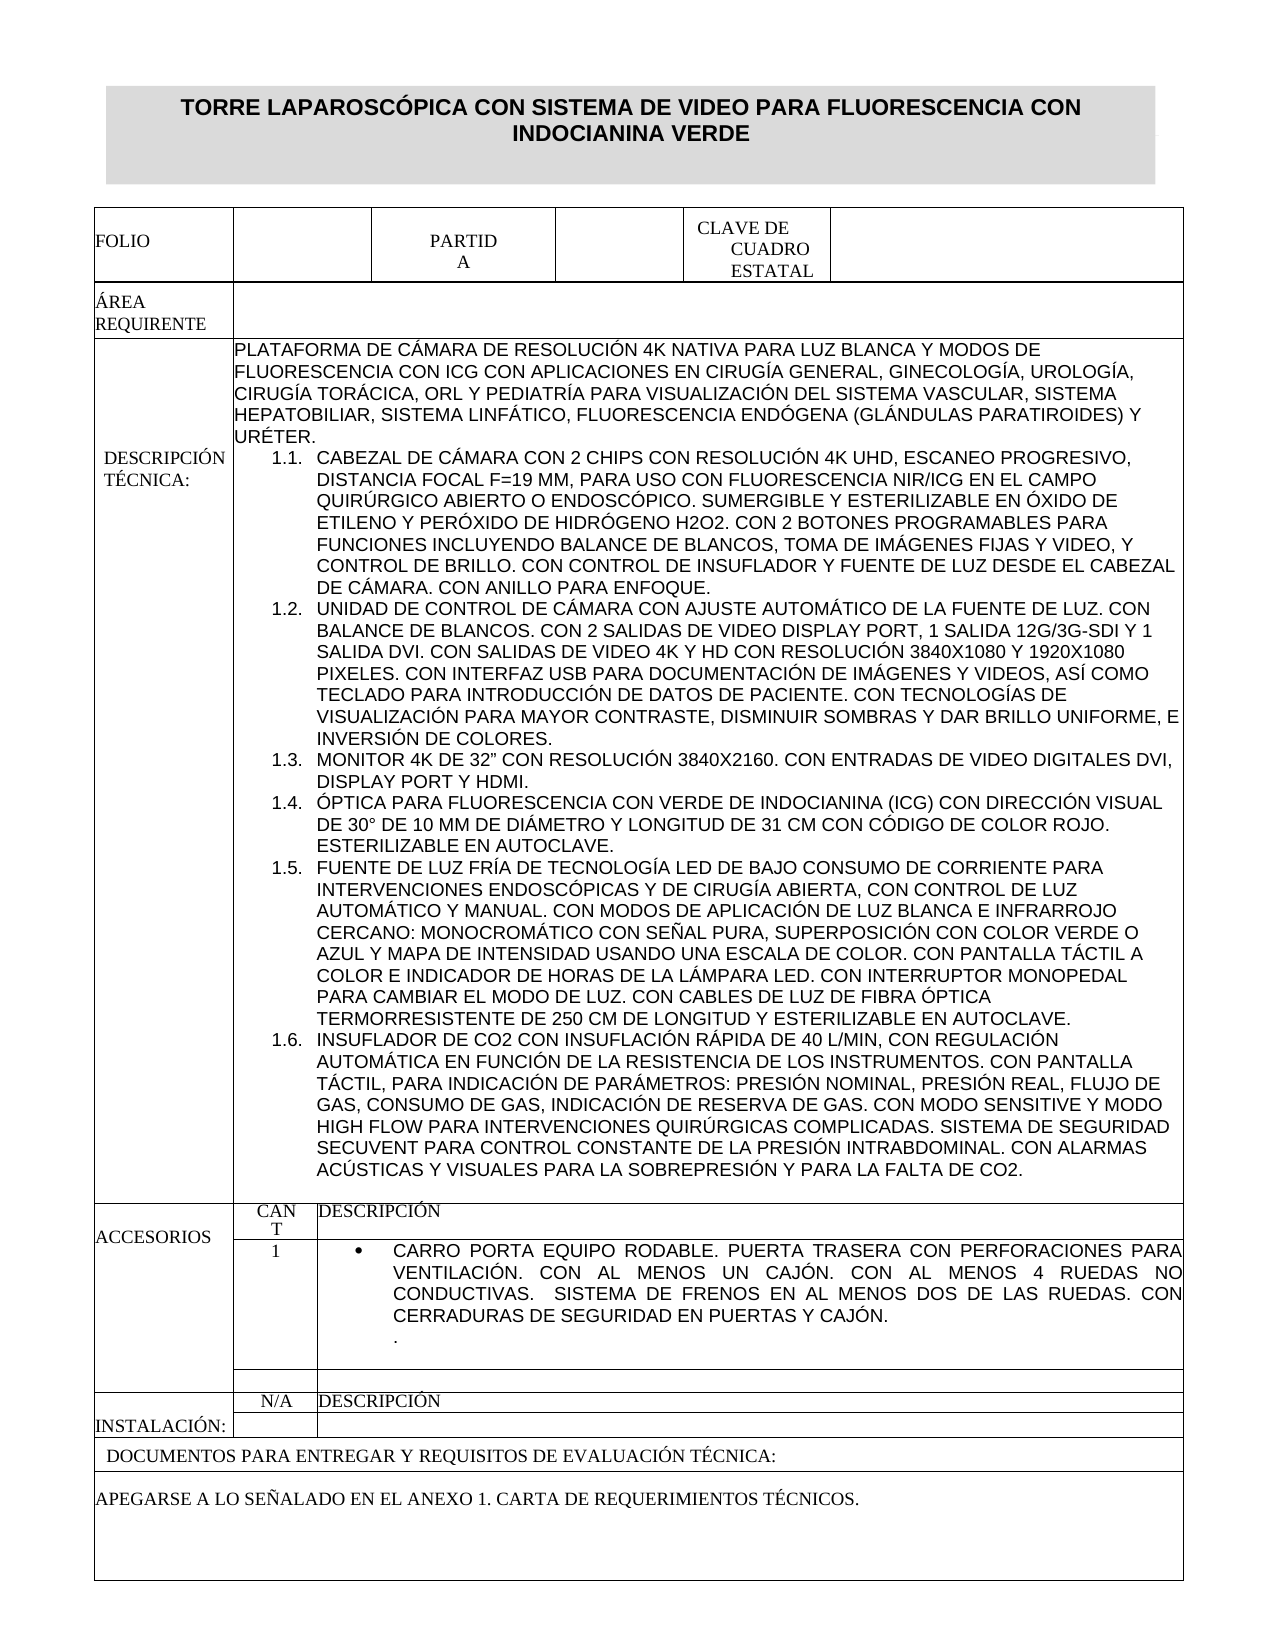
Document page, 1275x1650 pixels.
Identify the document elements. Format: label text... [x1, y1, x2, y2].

table_cell DESCRIPCIÓN [318, 1204, 1183, 1239]
table_cell INSTALACIÓN: [95, 1393, 233, 1437]
table_header PARTIDA [372, 208, 555, 281]
table_cell [318, 1370, 1183, 1392]
table_cell DESCRIPCIÓN TÉCNICA: [95, 339, 233, 1203]
table_cell ACCESORIOS [95, 1204, 233, 1392]
table_header CLAVE DE CUADRO ESTATAL [684, 208, 830, 281]
table_cell [234, 283, 1183, 338]
table_cell [234, 1413, 317, 1437]
table_cell 1 [234, 1240, 317, 1369]
table_cell APEGARSE A LO SEÑALADO EN EL ANEXO 1. CARTA DE REQUERIMIENTOS TÉCNICOS. [95, 1472, 1183, 1580]
table_cell DESCRIPCIÓN [318, 1393, 1183, 1412]
table_header FOLIO [95, 208, 233, 281]
table_header [556, 208, 683, 281]
table_header [831, 208, 1183, 281]
table_cell N/A [234, 1393, 317, 1412]
table_cell ÁREA REQUIRENTE [95, 283, 233, 338]
table_cell [318, 1413, 1183, 1437]
table_cell PLATAFORMA DE CÁMARA DE RESOLUCIÓN 4K NATIVA PARA LUZ BLANCA Y MODOS DE FLUORESCENCIA CON ICG CON APLICACIONES EN CIRUGÍA GENERAL, GINECOLOGÍA, UROLOGÍA, CIRUGÍA TORÁCICA, ORL Y PEDIATRÍA PARA VISUALIZACIÓN DEL SISTEMA VASCULAR, SISTEMA HEPATOBILIAR, SISTEMA LINFÁTICO, FLUORESCENCIA ENDÓGENA (GLÁNDULAS PARATIROIDES) Y URÉTER. CABEZAL DE CÁMARA CON 2 CHIPS CON RESOLUCIÓN 4K UHD, ESCANEO PROGRESIVO, DISTANCIA FOCAL F=19 MM, PARA USO CON FLUORESCENCIA NIR/ICG EN EL CAMPO QUIRÚRGICO ABIERTO O ENDOSCÓPICO. SUMERGIBLE Y ESTERILIZABLE EN ÓXIDO DE ETILENO Y PERÓXIDO DE HIDRÓGENO H2O2. CON 2 BOTONES PROGRAMABLES PARA FUNCIONES INCLUYENDO BALANCE DE BLANCOS, TOMA DE IMÁGENES FIJAS Y VIDEO, Y CONTROL DE BRILLO. CON CONTROL DE INSUFLADOR Y FUENTE DE LUZ DESDE EL CABEZAL DE CÁMARA. CON ANILLO PARA ENFOQUE. UNIDAD DE CONTROL DE CÁMARA CON AJUSTE AUTOMÁTICO DE LA FUENTE DE LUZ. CON BALANCE DE BLANCOS. CON 2 SALIDAS DE VIDEO DISPLAY PORT, 1 SALIDA 12G/3G-SDI Y 1 SALIDA DVI. CON SALIDAS DE VIDEO 4K Y HD CON RESOLUCIÓN 3840X1080 Y 1920X1080 PIXELES. CON INTERFAZ USB PARA DOCUMENTACIÓN DE IMÁGENES Y VIDEOS, ASÍ COMO TECLADO PARA INTRODUCCIÓN DE DATOS DE PACIENTE. CON TECNOLOGÍAS DE VISUALIZACIÓN PARA MAYOR CONTRASTE, DISMINUIR SOMBRAS Y DAR BRILLO UNIFORME, E INVERSIÓN DE COLORES. MONITOR 4K DE 32” CON RESOLUCIÓN 3840X2160. CON ENTRADAS DE VIDEO DIGITALES DVI, DISPLAY PORT Y HDMI. ÓPTICA PARA FLUORESCENCIA CON VERDE DE INDOCIANINA (ICG) CON DIRECCIÓN VISUAL DE 30° DE 10 MM DE DIÁMETRO Y LONGITUD DE 31 CM CON CÓDIGO DE COLOR ROJO. ESTERILIZABLE EN AUTOCLAVE. FUENTE DE LUZ FRÍA DE TECNOLOGÍA LED DE BAJO CONSUMO DE CORRIENTE PARA INTERVENCIONES ENDOSCÓPICAS Y DE CIRUGÍA ABIERTA, CON CONTROL DE LUZ AUTOMÁTICO Y MANUAL. CON MODOS DE APLICACIÓN DE LUZ BLANCA E INFRARROJO CERCANO: MONOCROMÁTICO CON SEÑAL PURA, SUPERPOSICIÓN CON COLOR VERDE O AZUL Y MAPA DE INTENSIDAD USANDO UNA ESCALA DE COLOR. CON PANTALLA TÁCTIL A COLOR E INDICADOR DE HORAS DE LA LÁMPARA LED. CON INTERRUPTOR MONOPEDAL PARA CAMBIAR EL MODO DE LUZ. CON CABLES DE LUZ DE FIBRA ÓPTICA TERMORRESISTENTE DE 250 CM DE LONGITUD Y ESTERILIZABLE EN AUTOCLAVE. INSUFLADOR DE CO2 CON INSUFLACIÓN RÁPIDA DE 40 L/MIN, CON REGULACIÓN AUTOMÁTICA EN FUNCIÓN DE LA RESISTENCIA DE LOS INSTRUMENTOS. CON PANTALLA TÁCTIL, PARA INDICACIÓN DE PARÁMETROS: PRESIÓN NOMINAL, PRESIÓN REAL, FLUJO DE GAS, CONSUMO DE GAS, INDICACIÓN DE RESERVA DE GAS. CON MODO SENSITIVE Y MODO HIGH FLOW PARA INTERVENCIONES QUIRÚRGICAS COMPLICADAS. SISTEMA DE SEGURIDAD SECUVENT PARA CONTROL CONSTANTE DE LA PRESIÓN INTRABDOMINAL. CON ALARMAS ACÚSTICAS Y VISUALES PARA LA SOBREPRESIÓN Y PARA LA FALTA DE CO2. [234, 339, 1183, 1203]
table_header [234, 208, 371, 281]
table_cell CANT [234, 1204, 317, 1239]
table_cell CARRO PORTA EQUIPO RODABLE. PUERTA TRASERA CON PERFORACIONES PARA VENTILACIÓN. CON AL MENOS UN CAJÓN. CON AL MENOS 4 RUEDAS NO CONDUCTIVAS. SISTEMA DE FRENOS EN AL MENOS DOS DE LAS RUEDAS. CON CERRADURAS DE SEGURIDAD EN PUERTAS Y CAJÓN. . [318, 1240, 1183, 1369]
table_cell DOCUMENTOS PARA ENTREGAR Y REQUISITOS DE EVALUACIÓN TÉCNICA: [95, 1438, 1183, 1471]
table_cell [234, 1370, 317, 1392]
